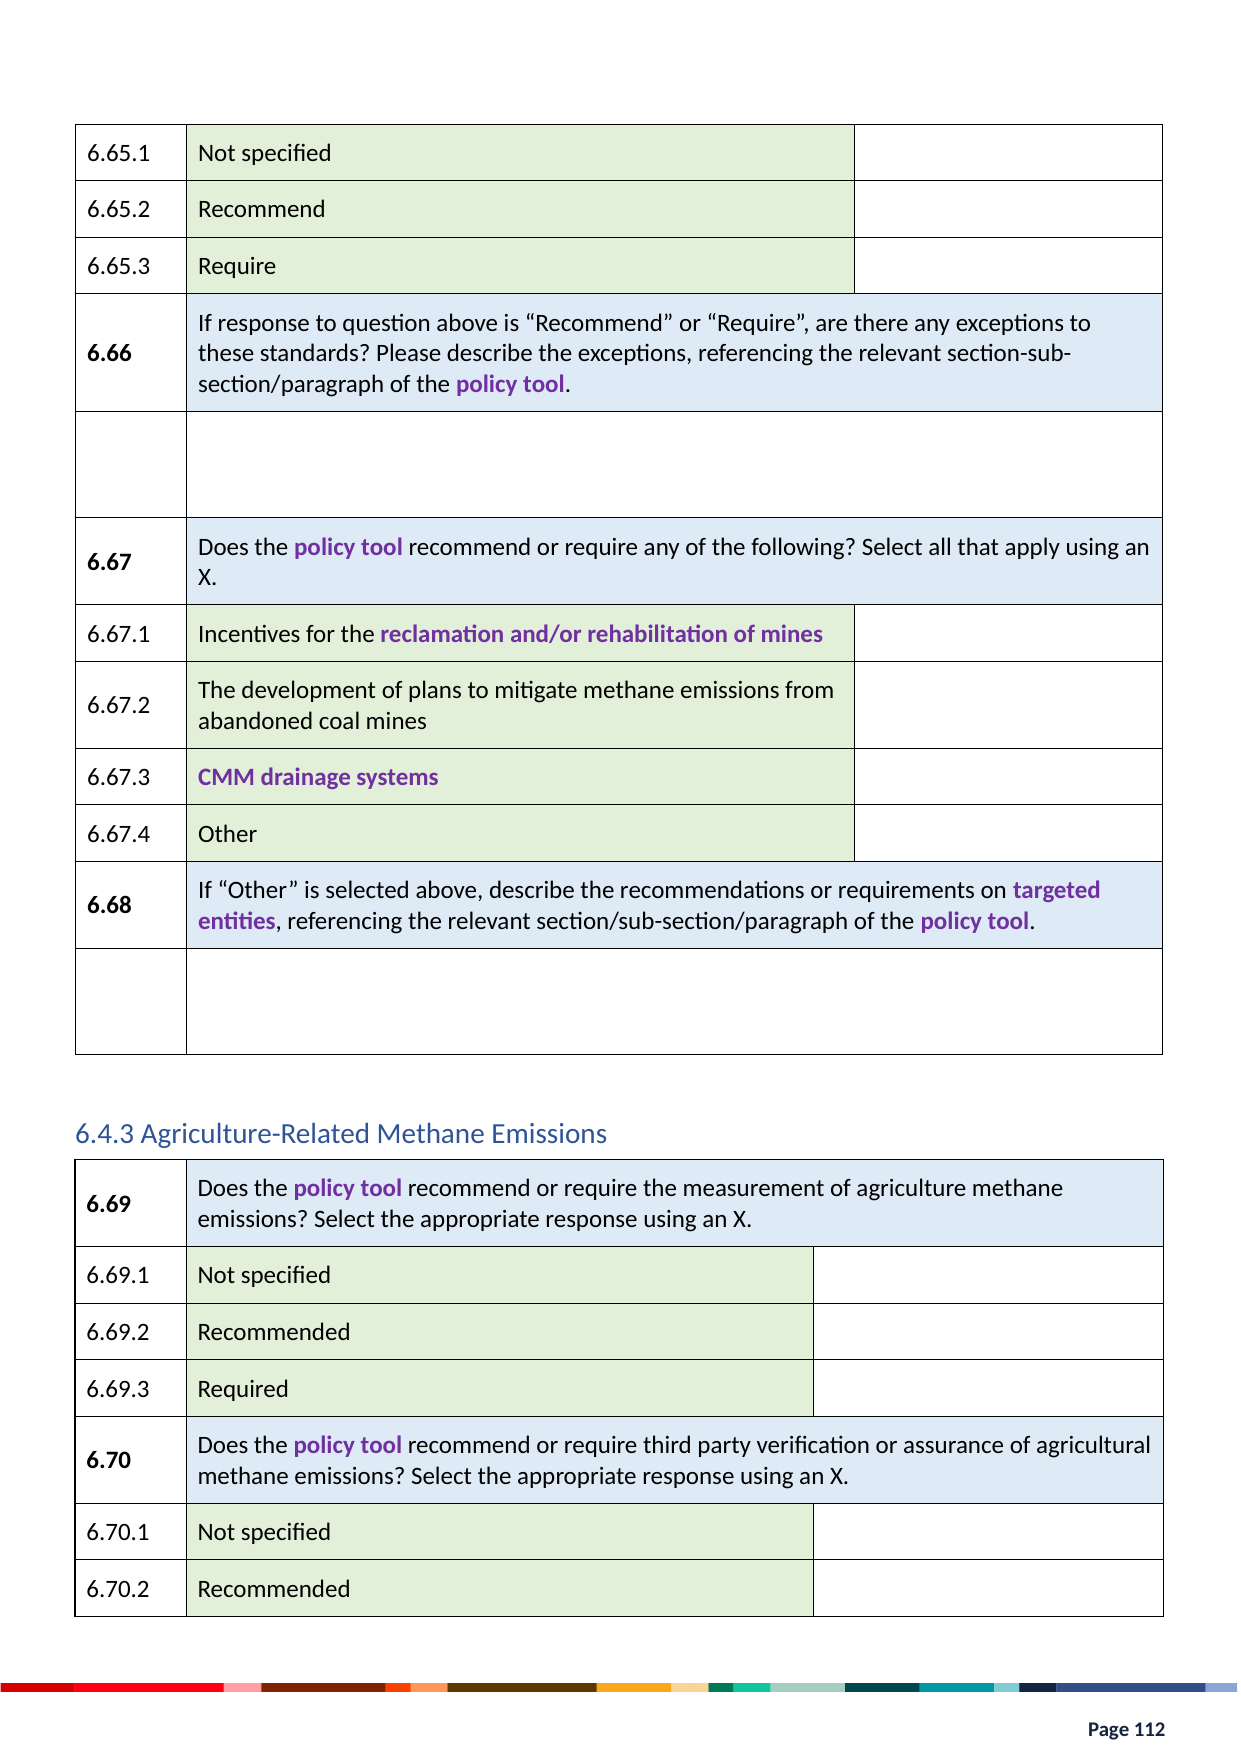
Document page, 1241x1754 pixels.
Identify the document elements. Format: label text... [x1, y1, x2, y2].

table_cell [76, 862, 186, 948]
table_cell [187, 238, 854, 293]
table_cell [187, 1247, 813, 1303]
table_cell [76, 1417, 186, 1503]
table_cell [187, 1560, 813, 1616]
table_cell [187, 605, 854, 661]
subtitle 6.4.3 Agriculture-Related Methane Emissions [75, 1115, 1165, 1151]
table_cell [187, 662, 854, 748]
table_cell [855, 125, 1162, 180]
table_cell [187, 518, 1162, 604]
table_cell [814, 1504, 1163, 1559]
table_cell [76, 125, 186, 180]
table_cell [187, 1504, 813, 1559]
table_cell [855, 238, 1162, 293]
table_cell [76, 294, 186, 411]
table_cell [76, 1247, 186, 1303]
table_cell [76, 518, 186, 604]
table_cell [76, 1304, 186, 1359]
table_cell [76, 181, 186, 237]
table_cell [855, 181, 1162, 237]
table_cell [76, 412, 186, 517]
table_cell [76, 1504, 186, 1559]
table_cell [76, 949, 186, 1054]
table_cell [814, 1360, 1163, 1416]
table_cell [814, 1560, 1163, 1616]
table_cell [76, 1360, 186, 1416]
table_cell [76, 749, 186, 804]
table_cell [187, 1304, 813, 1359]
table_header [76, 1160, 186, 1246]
picture [0, 1683, 1236, 1692]
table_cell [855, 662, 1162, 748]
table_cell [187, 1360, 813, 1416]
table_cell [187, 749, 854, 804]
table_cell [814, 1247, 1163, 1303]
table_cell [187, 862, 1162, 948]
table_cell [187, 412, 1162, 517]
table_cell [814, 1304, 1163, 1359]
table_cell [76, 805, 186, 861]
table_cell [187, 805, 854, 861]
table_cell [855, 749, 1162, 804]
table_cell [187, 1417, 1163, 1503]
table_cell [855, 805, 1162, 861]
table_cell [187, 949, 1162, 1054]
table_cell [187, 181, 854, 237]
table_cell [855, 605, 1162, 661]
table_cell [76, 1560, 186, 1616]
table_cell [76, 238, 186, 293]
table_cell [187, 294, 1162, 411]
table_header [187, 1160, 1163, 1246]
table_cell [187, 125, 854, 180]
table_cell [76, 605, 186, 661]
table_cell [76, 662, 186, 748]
